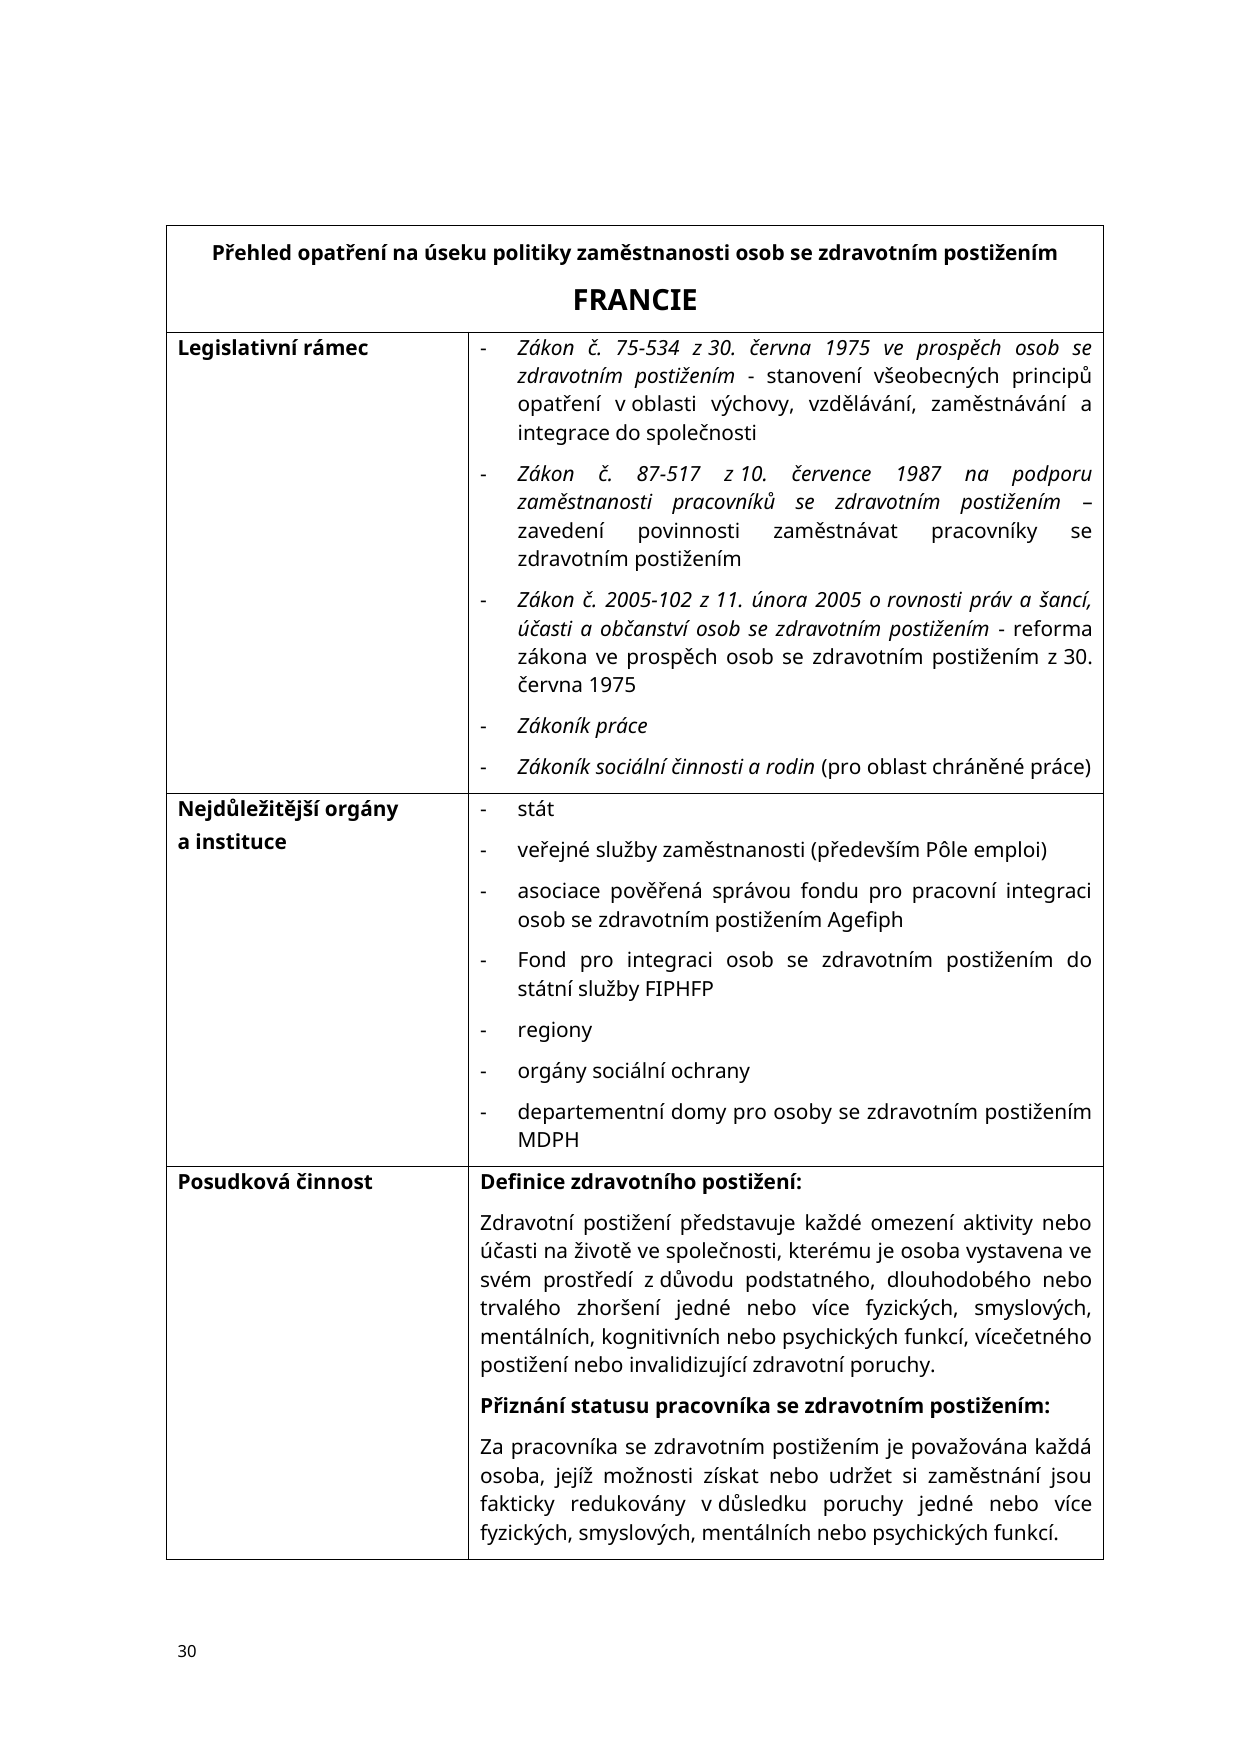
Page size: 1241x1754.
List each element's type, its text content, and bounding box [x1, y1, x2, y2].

table_header Přehled opatření na úseku politiky zaměstnanosti osob se zdravotním postižením FRANCIE [167, 226, 1103, 332]
table_cell Zákon č. 75-534 z 30. června 1975 ve prospěch osob se zdravotním postižením - stanovení všeobecných principů opatření v oblasti výchovy, vzdělávání, zaměstnávání a integrace do společnosti Zákon č. 87-517 z 10. července 1987 na podporu zaměstnanosti pracovníků se zdravotním postižením – zavedení povinnosti zaměstnávat pracovníky se zdravotním postižením Zákon č. 2005-102 z 11. února 2005 o rovnosti práv a šancí, účasti a občanství osob se zdravotním postižením - reforma zákona ve prospěch osob se zdravotním postižením z 30. června 1975 Zákoník práce Zákoník sociální činnosti a rodin (pro oblast chráněné práce) [469, 333, 1103, 793]
table_cell Posudková činnost [167, 1167, 468, 1558]
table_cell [469, 1167, 1103, 1558]
table_cell Nejdůležitější orgány a instituce [167, 794, 468, 1166]
table_cell stát veřejné služby zaměstnanosti (především Pôle emploi) asociace pověřená správou fondu pro pracovní integraci osob se zdravotním postižením Agefiph Fond pro integraci osob se zdravotním postižením do státní služby FIPHFP regiony orgány sociální ochrany departementní domy pro osoby se zdravotním postižením MDPH [469, 794, 1103, 1166]
table_cell Legislativní rámec [167, 333, 468, 793]
